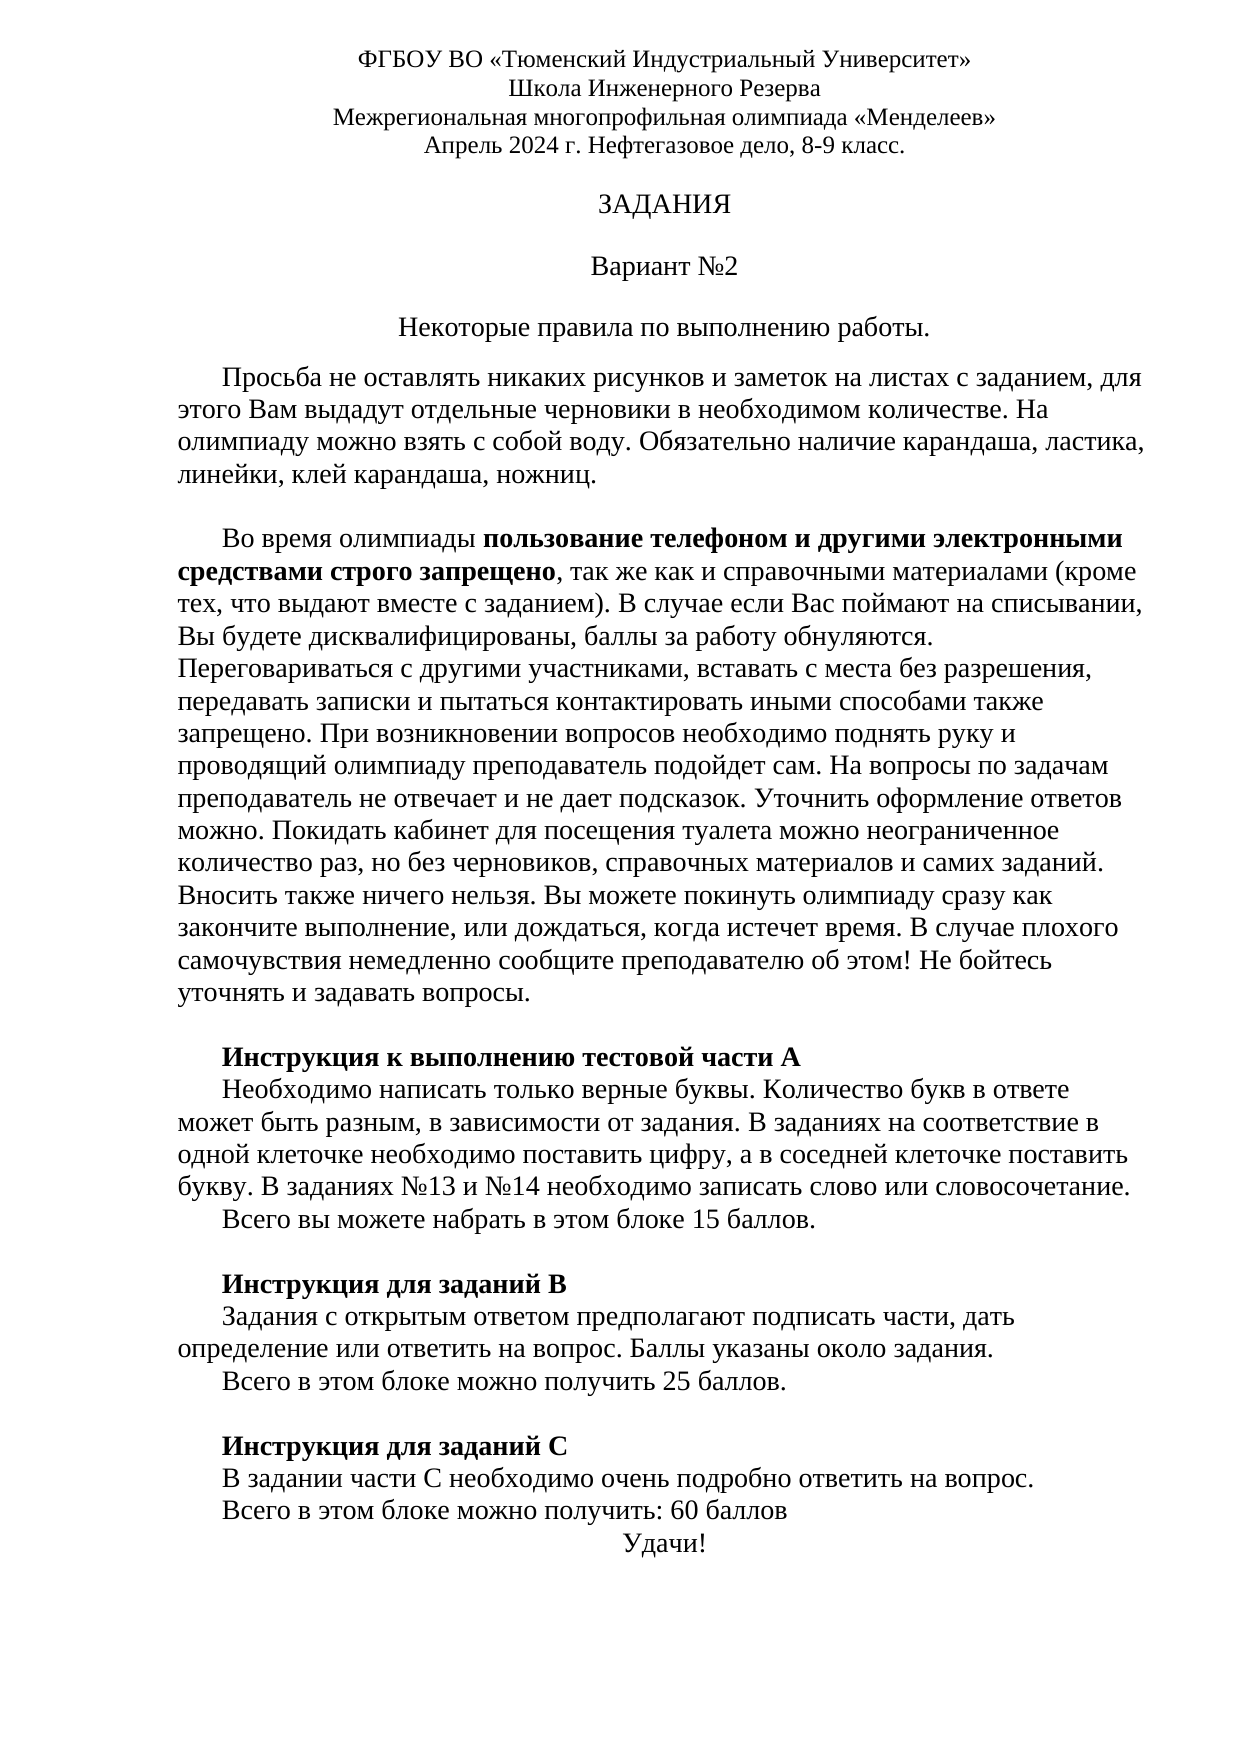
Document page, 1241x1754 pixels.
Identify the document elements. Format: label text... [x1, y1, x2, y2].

text Инструкция к выполнению тестовой части А [177, 1040, 1152, 1072]
text Задания с открытым ответом предполагают подписать части, дать определение или ответить на вопрос. Баллы указаны около задания. [177, 1299, 1152, 1364]
text Просьба не оставлять никаких рисунков и заметок на листах с заданием, для этого Вам выдадут отдельные черновики в необходимом количестве. На олимпиаду можно взять с собой воду. Обязательно наличие карандаша, ластика, линейки, клей карандаша, ножниц. [177, 359, 1152, 489]
text Инструкция для заданий С [177, 1429, 1152, 1461]
text Необходимо написать только верные буквы. Количество букв в ответе может быть разным, в зависимости от задания. В заданиях на соответствие в одной клеточке необходимо поставить цифру, а в соседней клеточке поставить букву. В заданиях №13 и №14 необходимо записать слово или словосочетание. [177, 1072, 1152, 1202]
text Всего в этом блоке можно получить: 60 баллов [177, 1493, 1152, 1526]
text Инструкция для заданий В [177, 1267, 1152, 1299]
text Во время олимпиады пользование телефоном и другими электронными средствами строго запрещено, так же как и справочными материалами (кроме тех, что выдают вместе с заданием). В случае если Вас поймают на списывании, Вы будете дисквалифицированы, баллы за работу обнуляются. Переговариваться с другими участниками, вставать с места без разрешения, передавать записки и пытаться контактировать иными способами также запрещено. При возникновении вопросов необходимо поднять руку и проводящий олимпиаду преподаватель подойдет сам. На вопросы по задачам преподаватель не отвечает и не дает подсказок. Уточнить оформление ответов можно. Покидать кабинет для посещения туалета можно неограниченное количество раз, но без черновиков, справочных материалов и самих заданий. Вносить также ничего нельзя. Вы можете покинуть олимпиаду сразу как закончите выполнение, или дождаться, когда истечет время. В случае плохого самочувствия немедленно сообщите преподавателю об этом! Не бойтесь уточнять и задавать вопросы. [177, 522, 1152, 1007]
text Вариант №2 [177, 249, 1152, 281]
text ЗАДАНИЯ [177, 187, 1152, 220]
text Всего в этом блоке можно получить 25 баллов. [177, 1364, 1152, 1396]
text В задании части С необходимо очень подробно ответить на вопрос. [177, 1461, 1152, 1493]
text Удачи! [177, 1526, 1152, 1558]
text Некоторые правила по выполнению работы. [177, 311, 1152, 343]
text Всего вы можете набрать в этом блоке 15 баллов. [177, 1202, 1152, 1234]
